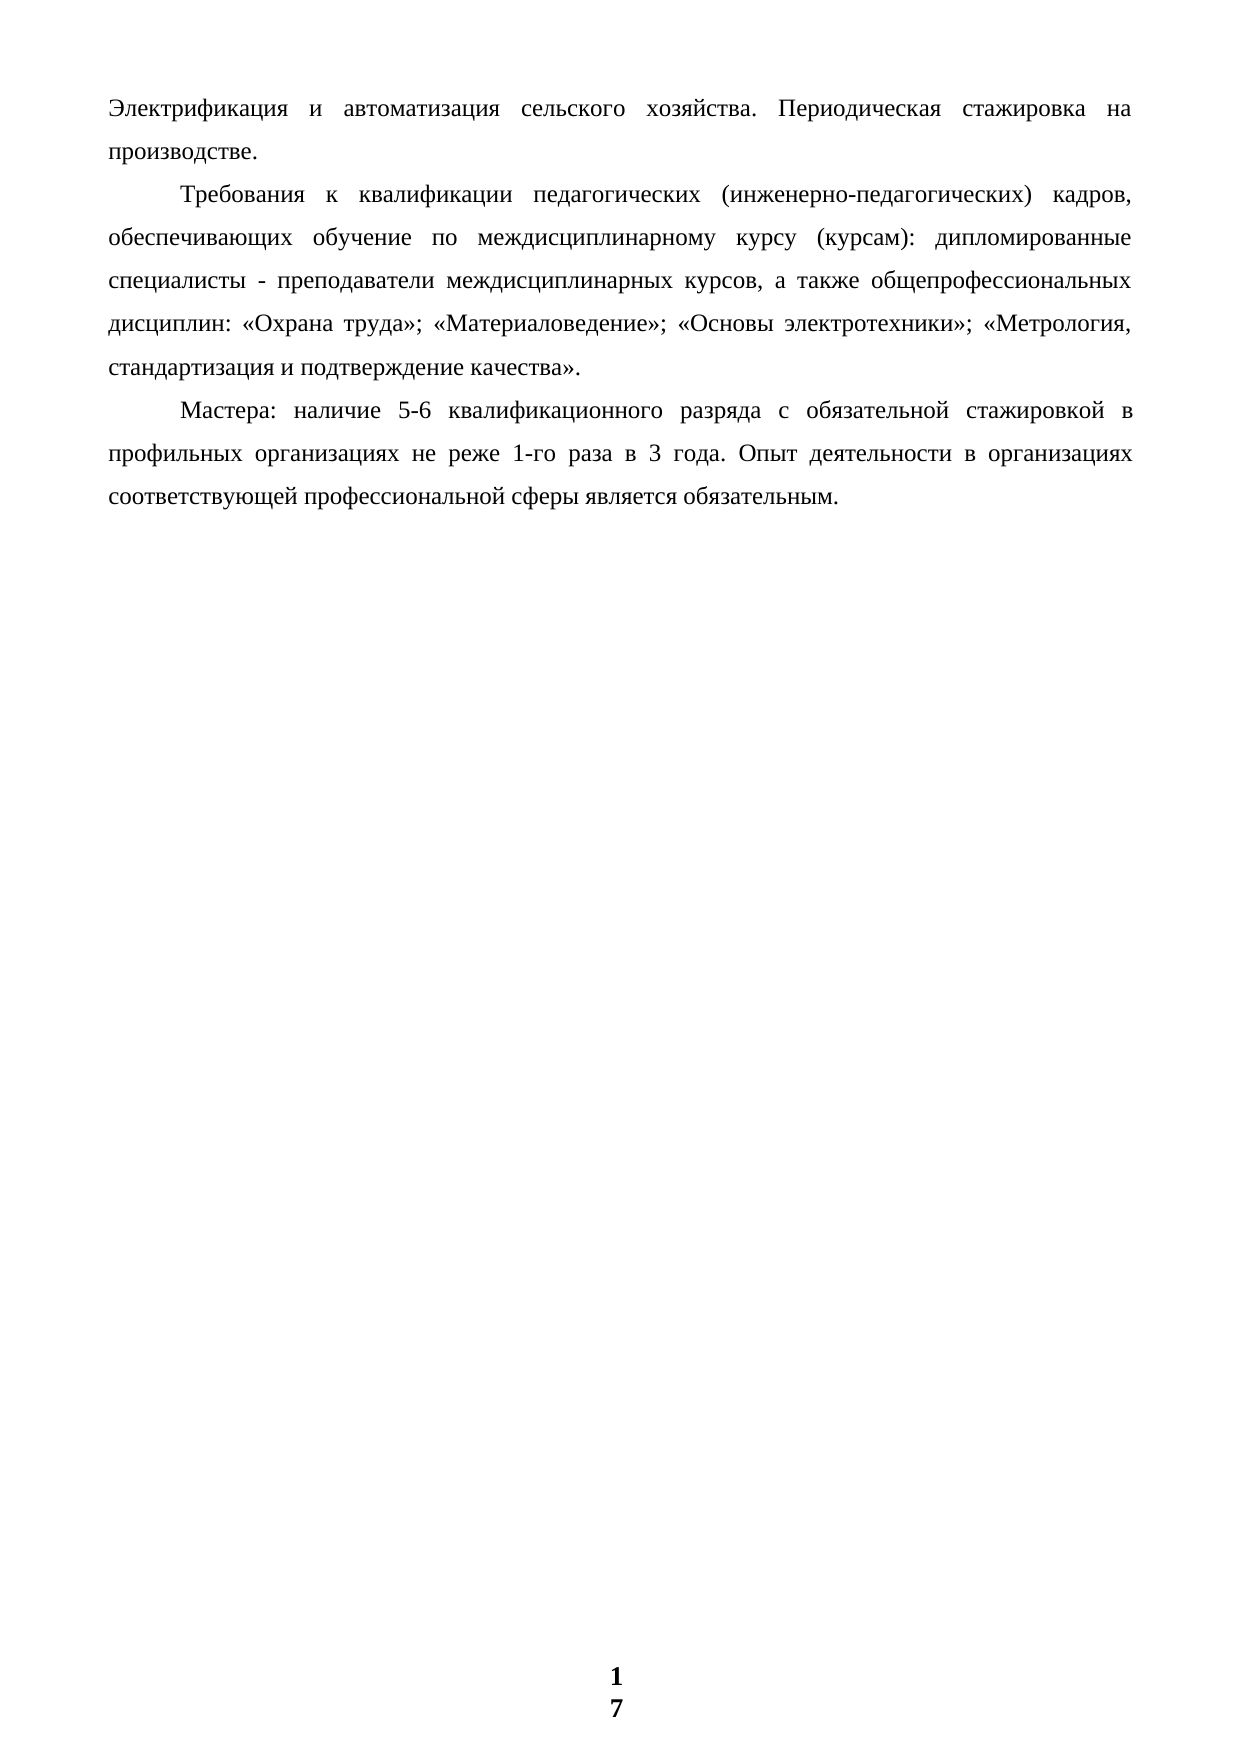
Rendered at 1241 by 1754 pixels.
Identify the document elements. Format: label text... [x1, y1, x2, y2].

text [108, 93, 1132, 165]
text Мастера: наличие 5-6 квалификационного разряда с обязательной стажировкой в профильных организациях не реже 1-го раза в 3 года. Опыт деятельности в организациях соответствующей профессиональной сферы является обязательным. [108, 395, 1134, 510]
text Требования к квалификации педагогических (инженерно-педагогических) кадров, обеспечивающих обучение по междисциплинарному курсу (курсам): дипломированные специалисты - преподаватели междисциплинарных курсов, а также общепрофессиональных дисциплин: «Охрана труда»; «Материаловедение»; «Основы электротехники»; «Метрология, стандартизация и подтверждение качества». [108, 179, 1132, 380]
